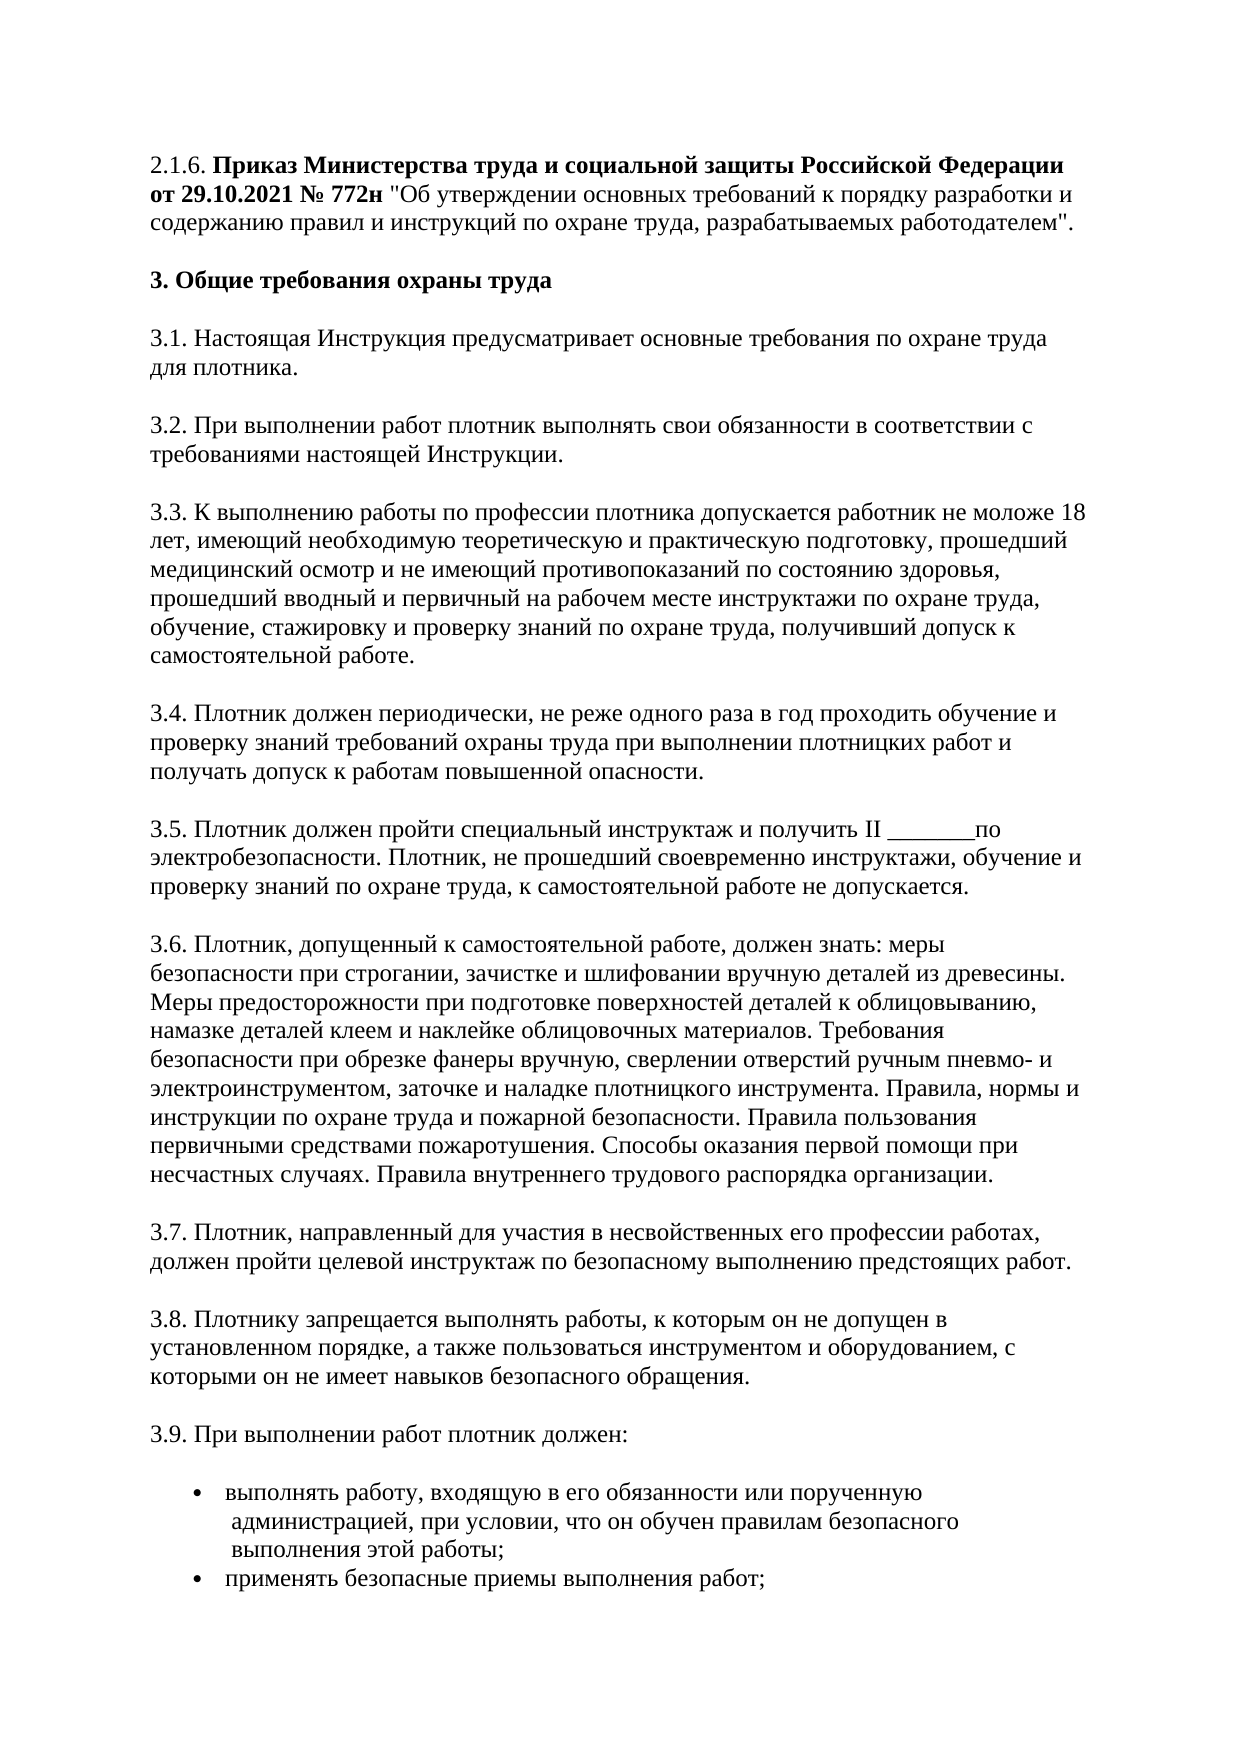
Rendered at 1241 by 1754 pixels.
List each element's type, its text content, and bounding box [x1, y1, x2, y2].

text 3.9. При выполнении работ плотник должен: [150, 1419, 1090, 1448]
text 3. Общие требования охраны труда [150, 265, 1090, 294]
text 3.6. Плотник, допущенный к самостоятельной работе, должен знать: меры безопасности при строгании, зачистке и шлифовании вручную деталей из древесины. Меры предосторожности при подготовке поверхностей деталей к облицовыванию, намазке деталей клеем и наклейке облицовочных материалов. Требования безопасности при обрезке фанеры вручную, сверлении отверстий ручным пневмо- и электроинструментом, заточке и наладке плотницкого инструмента. Правила, нормы и инструкции по охране труда и пожарной безопасности. Правила пользования первичными средствами пожаротушения. Способы оказания первой помощи при несчастных случаях. Правила внутреннего трудового распорядка организации. [150, 929, 1090, 1188]
text 3.8. Плотнику запрещается выполнять работы, к которым он не допущен в установленном порядке, а также пользоваться инструментом и оборудованием, с которыми он не имеет навыков безопасного обращения. [150, 1304, 1090, 1390]
text 2.1.6. Приказ Министерства труда и социальной защиты Российской Федерации от 29.10.2021 № 772н "Об утверждении основных требований к порядку разработки и содержанию правил и инструкций по охране труда, разрабатываемых работодателем". [150, 150, 1090, 236]
text 3.1. Настоящая Инструкция предусматривает основные требования по охране труда для плотника. [150, 323, 1090, 381]
list применять безопасные приемы выполнения работ; [194, 1563, 1071, 1592]
text 3.7. Плотник, направленный для участия в несвойственных его профессии работах, должен пройти целевой инструктаж по безопасному выполнению предстоящих работ. [150, 1217, 1090, 1274]
text 3.3. К выполнению работы по профессии плотника допускается работник не моложе 18 лет, имеющий необходимую теоретическую и практическую подготовку, прошедший медицинский осмотр и не имеющий противопоказаний по состоянию здоровья, прошедший вводный и первичный на рабочем месте инструктажи по охране труда, обучение, стажировку и проверку знаний по охране труда, получивший допуск к самостоятельной работе. [150, 497, 1090, 669]
text 3.5. Плотник должен пройти специальный инструктаж и получить II _______по электробезопасности. Плотник, не прошедший своевременно инструктажи, обучение и проверку знаний по охране труда, к самостоятельной работе не допускается. [150, 814, 1090, 900]
text 3.2. При выполнении работ плотник выполнять свои обязанности в соответствии с требованиями настоящей Инструкции. [150, 410, 1090, 467]
text 3.4. Плотник должен периодически, не реже одного раза в год проходить обучение и проверку знаний требований охраны труда при выполнении плотницких работ и получать допуск к работам повышенной опасности. [150, 698, 1090, 784]
list выполнять работу, входящую в его обязанности или порученную администрацией, при условии, что он обучен правилам безопасного выполнения этой работы; [194, 1477, 1071, 1563]
